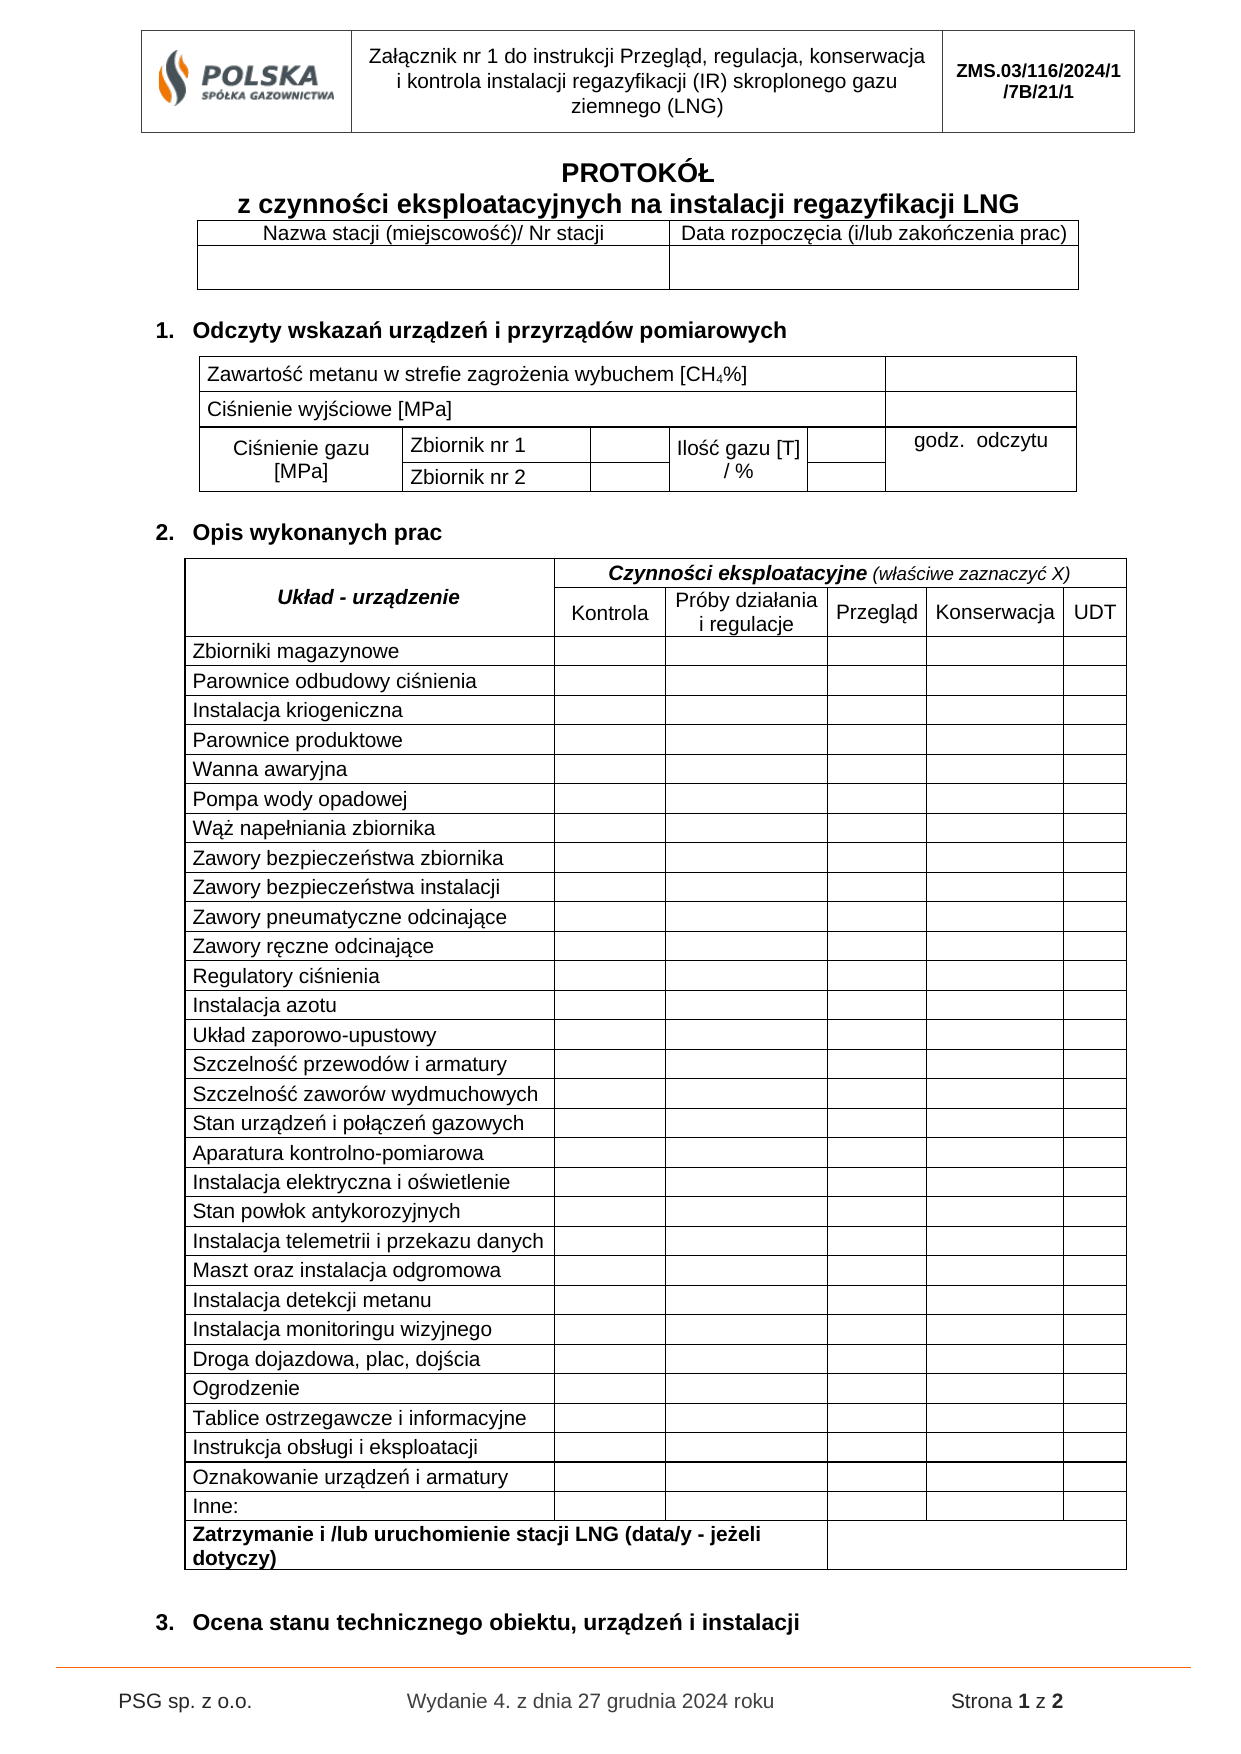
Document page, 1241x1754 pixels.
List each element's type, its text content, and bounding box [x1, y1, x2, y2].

table_cell [808, 428, 885, 462]
table_cell [828, 1463, 926, 1491]
table_cell [666, 873, 827, 901]
table_cell [1064, 843, 1126, 872]
table_cell [666, 1050, 827, 1078]
table_cell [1064, 696, 1126, 724]
table_cell [927, 755, 1063, 783]
table_cell [555, 725, 665, 754]
table_cell [927, 814, 1063, 842]
table_cell [1064, 637, 1126, 665]
table_cell Stan powłok antykorozyjnych [186, 1197, 554, 1226]
table_cell [1064, 1433, 1126, 1461]
table_cell [1064, 1256, 1126, 1284]
table_cell [666, 1345, 827, 1373]
table_cell [927, 1345, 1063, 1373]
table_cell [666, 1433, 827, 1461]
table_cell [666, 637, 827, 665]
table_cell Instalacja elektryczna i oświetlenie [186, 1168, 554, 1196]
list Odczyty wskazań urządzeń i przyrządów pomiarowych [155, 317, 1157, 343]
table_cell Maszt oraz instalacja odgromowa [186, 1256, 554, 1284]
table_cell [555, 784, 665, 813]
table_cell Zawory bezpieczeństwa instalacji [186, 873, 554, 901]
table_cell [1064, 1197, 1126, 1226]
table_cell [666, 843, 827, 872]
table_cell [555, 696, 665, 724]
table_cell [666, 991, 827, 1019]
table_cell [555, 1197, 665, 1226]
table_cell [828, 1079, 926, 1108]
table_cell [927, 1020, 1063, 1049]
table_header Nazwa stacji (miejscowość)/ Nr stacji [198, 221, 669, 245]
table_cell [828, 1109, 926, 1137]
table_cell [927, 1109, 1063, 1137]
table_cell [828, 1227, 926, 1255]
table_cell [927, 637, 1063, 665]
table_cell [828, 696, 926, 724]
table_cell [828, 637, 926, 665]
table_cell Wanna awaryjna [186, 755, 554, 783]
table_cell [555, 1374, 665, 1402]
table_cell [666, 1138, 827, 1167]
table_cell [1064, 755, 1126, 783]
table_cell [555, 755, 665, 783]
table_cell Zawory ręczne odcinające [186, 932, 554, 960]
table_cell [666, 961, 827, 990]
table_cell [927, 991, 1063, 1019]
table_cell Instalacja telemetrii i przekazu danych [186, 1227, 554, 1255]
table_cell [555, 1286, 665, 1314]
table_cell [555, 1463, 665, 1491]
table_cell [927, 1315, 1063, 1343]
table_cell Zbiorniki magazynowe [186, 637, 554, 665]
table_cell [1064, 1286, 1126, 1314]
table_cell [927, 725, 1063, 754]
table_cell [1064, 814, 1126, 842]
table_cell Aparatura kontrolno-pomiarowa [186, 1138, 554, 1167]
table_header [886, 357, 1076, 391]
table_cell [808, 463, 885, 491]
table_cell [927, 1227, 1063, 1255]
table_cell [828, 932, 926, 960]
table_cell [927, 1286, 1063, 1314]
table_cell [555, 814, 665, 842]
table_cell [1064, 784, 1126, 813]
table_cell [555, 1020, 665, 1049]
table_cell [591, 463, 669, 491]
table_cell [927, 1050, 1063, 1078]
table_cell Stan urządzeń i połączeń gazowych [186, 1109, 554, 1137]
table_cell [555, 1345, 665, 1373]
table_cell [555, 843, 665, 872]
table_cell [666, 1256, 827, 1284]
table_cell [555, 991, 665, 1019]
table_cell [828, 1197, 926, 1226]
table_cell [666, 1315, 827, 1343]
table_header Czynności eksploatacyjne (właściwe zaznaczyć X) [555, 559, 1126, 587]
table_cell [666, 666, 827, 695]
picture [158, 50, 334, 106]
table_cell Instrukcja obsługi i eksploatacji [186, 1433, 554, 1461]
table_cell [927, 1168, 1063, 1196]
table_cell [828, 1256, 926, 1284]
table_cell [555, 1433, 665, 1461]
table_cell [1064, 1492, 1126, 1520]
table_cell [666, 1286, 827, 1314]
table_cell Regulatory ciśnienia [186, 961, 554, 990]
table_cell [828, 1433, 926, 1461]
table_cell [828, 1521, 1126, 1569]
table_cell [927, 1433, 1063, 1461]
table_cell Ogrodzenie [186, 1374, 554, 1402]
table_cell [1064, 1168, 1126, 1196]
table_cell Instalacja azotu [186, 991, 554, 1019]
table_cell [927, 1079, 1063, 1108]
table_cell [198, 246, 669, 289]
table_cell [1064, 1345, 1126, 1373]
table_cell [828, 961, 926, 990]
table_cell [927, 1374, 1063, 1402]
table_cell Zatrzymanie i /lub uruchomienie stacji LNG (data/y - jeżeli dotyczy) [186, 1521, 827, 1569]
table_cell [555, 1079, 665, 1108]
title PROTOKÓŁ [118, 157, 1157, 188]
table_cell [927, 873, 1063, 901]
table_cell Ilość gazu [T] / % [670, 428, 807, 491]
table_cell [1064, 725, 1126, 754]
table_cell [555, 1050, 665, 1078]
table_cell [886, 392, 1076, 426]
table_cell Oznakowanie urządzeń i armatury [186, 1463, 554, 1491]
table_cell [1064, 902, 1126, 931]
table_cell [555, 1109, 665, 1137]
table_cell Szczelność przewodów i armatury [186, 1050, 554, 1078]
table_cell [1064, 1079, 1126, 1108]
table_cell [927, 784, 1063, 813]
table_cell godz. odczytu [886, 428, 1076, 491]
table_cell [1064, 961, 1126, 990]
subtitle z czynności eksploatacyjnych na instalacji regazyfikacji LNG [99, 188, 1157, 219]
table_header Układ - urządzenie [186, 559, 554, 636]
table_cell Przegląd [828, 588, 926, 636]
table_cell [555, 902, 665, 931]
table_cell [828, 1020, 926, 1049]
table_cell Ciśnienie wyjściowe [MPa] [200, 392, 885, 426]
table_cell [666, 755, 827, 783]
table_cell [1064, 1227, 1126, 1255]
table_cell [828, 666, 926, 695]
table_cell [555, 961, 665, 990]
table_cell [927, 1256, 1063, 1284]
table_cell [828, 1138, 926, 1167]
table_cell [555, 1315, 665, 1343]
table_cell [555, 873, 665, 901]
table_cell [927, 1197, 1063, 1226]
table_cell [555, 1138, 665, 1167]
table_cell [828, 902, 926, 931]
table_cell [927, 1463, 1063, 1491]
table_cell [927, 902, 1063, 931]
table_cell [555, 1256, 665, 1284]
table_cell [1064, 1109, 1126, 1137]
table_cell [666, 902, 827, 931]
table_cell [828, 784, 926, 813]
table_cell [828, 1050, 926, 1078]
table_cell Wąż napełniania zbiornika [186, 814, 554, 842]
table_cell Instalacja kriogeniczna [186, 696, 554, 724]
table_cell [927, 666, 1063, 695]
table_cell [1064, 1020, 1126, 1049]
table_cell [670, 246, 1078, 289]
table_cell [1064, 1050, 1126, 1078]
table_cell [591, 428, 669, 462]
table_cell [828, 1168, 926, 1196]
table_cell [666, 1404, 827, 1432]
table_cell [828, 873, 926, 901]
table_cell Próby działania i regulacje [666, 588, 827, 636]
table_cell [1064, 1404, 1126, 1432]
table_cell [666, 725, 827, 754]
table_cell [828, 814, 926, 842]
table_header Data rozpoczęcia (i/lub zakończenia prac) [670, 221, 1078, 245]
table_cell [555, 637, 665, 665]
table_cell [666, 1079, 827, 1108]
table_cell [1064, 991, 1126, 1019]
table_cell [828, 991, 926, 1019]
table_cell [828, 1374, 926, 1402]
table_cell [555, 1168, 665, 1196]
table_cell Szczelność zaworów wydmuchowych [186, 1079, 554, 1108]
table_cell [1064, 1463, 1126, 1491]
table_cell [828, 1315, 926, 1343]
table_cell [1064, 873, 1126, 901]
table_cell UDT [1064, 588, 1126, 636]
table_cell [927, 961, 1063, 990]
table_cell [1064, 666, 1126, 695]
table_cell [666, 696, 827, 724]
table_cell [666, 1168, 827, 1196]
table_cell Droga dojazdowa, plac, dojścia [186, 1345, 554, 1373]
table_cell Zawory bezpieczeństwa zbiornika [186, 843, 554, 872]
table_cell Parownice odbudowy ciśnienia [186, 666, 554, 695]
table_cell [666, 1227, 827, 1255]
table_cell Ciśnienie gazu [MPa] [200, 428, 402, 491]
table_cell Pompa wody opadowej [186, 784, 554, 813]
table_cell [927, 843, 1063, 872]
table_header Zawartość metanu w strefie zagrożenia wybuchem [CH4%] [200, 357, 885, 391]
table_cell [666, 1197, 827, 1226]
table_cell [927, 1404, 1063, 1432]
list Ocena stanu technicznego obiektu, urządzeń i instalacji [155, 1609, 1157, 1636]
table_cell [828, 843, 926, 872]
table_cell [666, 1463, 827, 1491]
table_cell [927, 696, 1063, 724]
table_cell Instalacja monitoringu wizyjnego [186, 1315, 554, 1343]
table_cell [666, 1374, 827, 1402]
table_cell Zbiornik nr 2 [403, 463, 590, 491]
table_cell [828, 725, 926, 754]
table_cell [666, 814, 827, 842]
table_cell [666, 784, 827, 813]
table_cell [927, 932, 1063, 960]
table_cell Inne: [186, 1492, 554, 1520]
table_cell [1064, 1374, 1126, 1402]
table_cell [828, 1286, 926, 1314]
table_cell Konserwacja [927, 588, 1063, 636]
table_cell [555, 666, 665, 695]
table_cell [555, 932, 665, 960]
table_cell Kontrola [555, 588, 665, 636]
table_cell [666, 1109, 827, 1137]
table_cell [666, 1020, 827, 1049]
table_cell [1064, 1138, 1126, 1167]
table_cell [927, 1138, 1063, 1167]
table_cell [828, 755, 926, 783]
table_cell Instalacja detekcji metanu [186, 1286, 554, 1314]
table_cell Zawory pneumatyczne odcinające [186, 902, 554, 931]
table_cell Zbiornik nr 1 [403, 428, 590, 462]
table_cell [927, 1492, 1063, 1520]
list Opis wykonanych prac [155, 519, 1157, 545]
table_cell [555, 1404, 665, 1432]
table_cell [1064, 932, 1126, 960]
table_cell [555, 1492, 665, 1520]
table_cell [555, 1227, 665, 1255]
table_cell [828, 1404, 926, 1432]
table_cell [1064, 1315, 1126, 1343]
table_cell Tablice ostrzegawcze i informacyjne [186, 1404, 554, 1432]
table_cell [828, 1492, 926, 1520]
table_cell [828, 1345, 926, 1373]
table_cell Układ zaporowo-upustowy [186, 1020, 554, 1049]
table_cell [666, 1492, 827, 1520]
table_cell [666, 932, 827, 960]
table_cell Parownice produktowe [186, 725, 554, 754]
